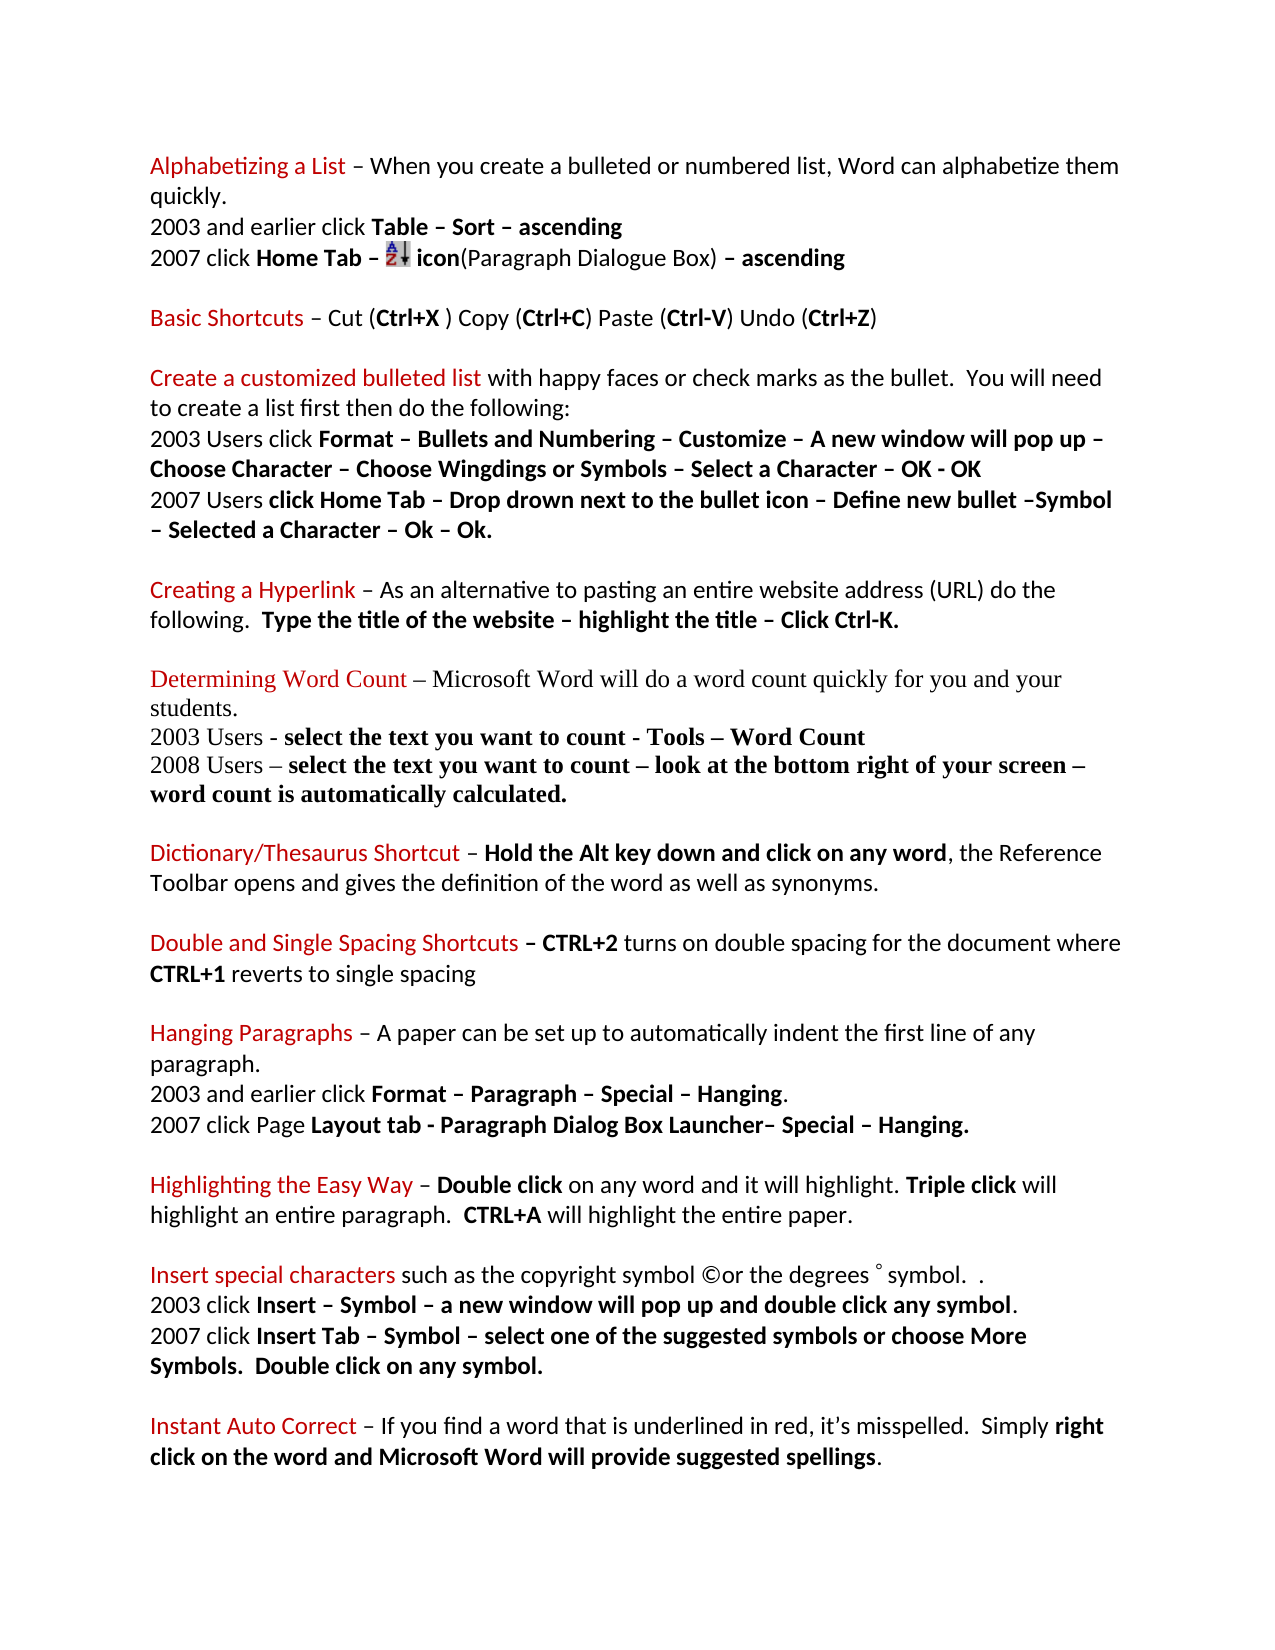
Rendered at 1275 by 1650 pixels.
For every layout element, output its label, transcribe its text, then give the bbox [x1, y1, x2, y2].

text Instant Auto Correct – If you find a word that is underlined in red, it’s misspelled. Simply right click on the word and Microsoft Word will provide suggested spellings. [150, 1410, 1125, 1471]
text Determining Word Count – Microsoft Word will do a word count quickly for you and your students. 2003 Users - select the text you want to count - Tools – Word Count 2008 Users – select the text you want to count – look at the bottom right of your screen – word count is automatically calculated. [150, 664, 1125, 808]
text Double and Single Spacing Shortcuts – CTRL+2 turns on double spacing for the document where CTRL+1 reverts to single spacing [150, 927, 1125, 988]
text Creating a Hyperlink – As an alternative to pasting an entire website address (URL) do the following. Type the title of the website – highlight the title – Click Ctrl-K. [150, 574, 1125, 635]
text Create a customized bulleted list with happy faces or check marks as the bullet. You will need to create a list first then do the following: 2003 Users click Format – Bullets and Numbering – Customize – A new window will pop up – Choose Character – Choose Wingdings or Symbols – Select a Character – OK - OK 2007 Users click Home Tab – Drop drown next to the bullet icon – Define new bullet –Symbol – Selected a Character – Ok – Ok. [150, 362, 1125, 545]
text Basic Shortcuts – Cut (Ctrl+X ) Copy (Ctrl+C) Paste (Ctrl-V) Undo (Ctrl+Z) [150, 302, 1125, 332]
text Hanging Paragraphs – A paper can be set up to automatically indent the first line of any paragraph. 2003 and earlier click Format – Paragraph – Special – Hanging. 2007 click Page Layout tab - Paragraph Dialog Box Launcher– Special – Hanging. [150, 1017, 1125, 1139]
text Insert special characters such as the copyright symbol ©or the degrees symbol. . 2003 click Insert – Symbol – a new window will pop up and double click any symbol. 2007 click Insert Tab – Symbol – select one of the suggested symbols or choose More Symbols. Double click on any symbol. [150, 1259, 1125, 1381]
picture [385, 241, 411, 267]
text Highlighting the Easy Way – Double click on any word and it will highlight. Triple click will highlight an entire paragraph. CTRL+A will highlight the entire paper. [150, 1169, 1125, 1230]
text Alphabetizing a List – When you create a bulleted or numbered list, Word can alphabetize them quickly. 2003 and earlier click Table – Sort – ascending 2007 click Home Tab – icon(Paragraph Dialogue Box) – ascending [150, 150, 1125, 273]
text Dictionary/Thesaurus Shortcut – Hold the Alt key down and click on any word, the Reference Toolbar opens and gives the definition of the word as well as synonyms. [150, 837, 1125, 898]
